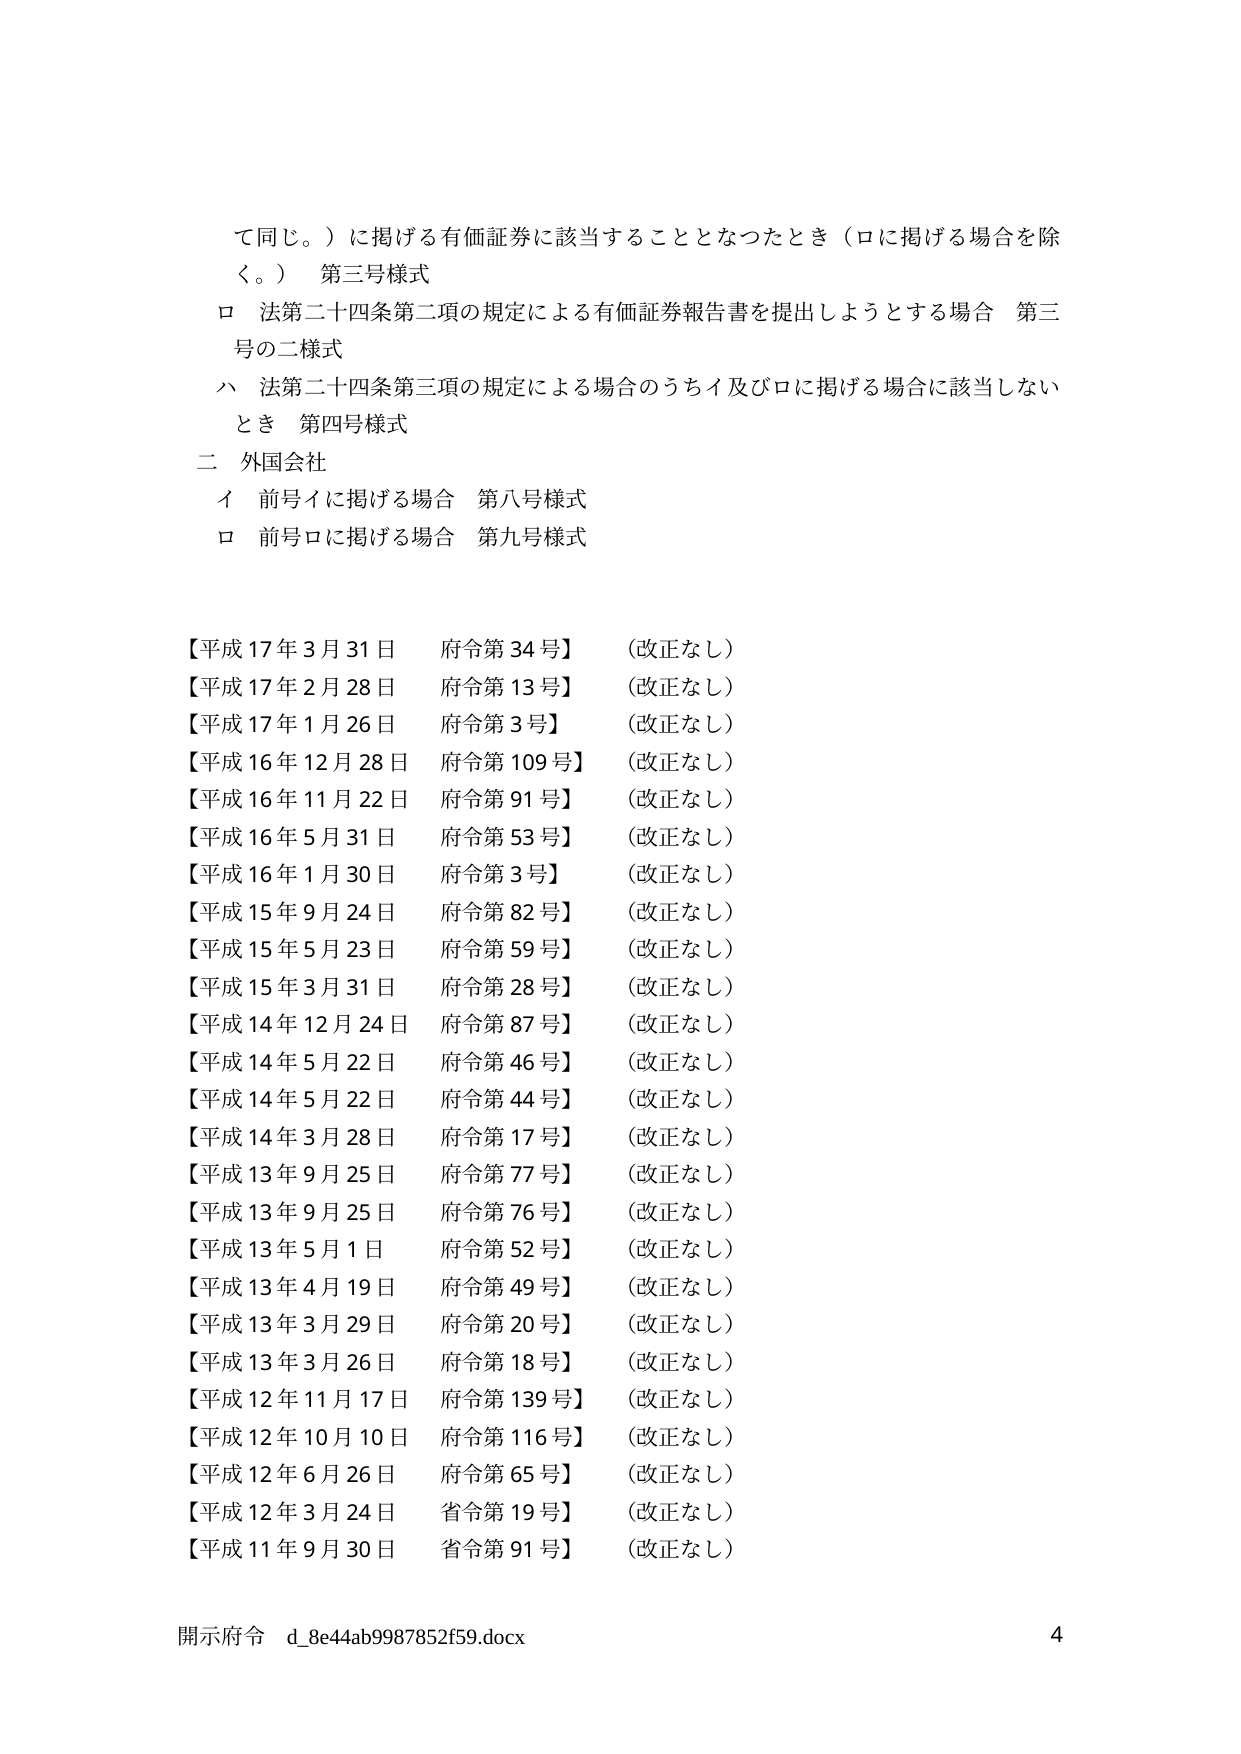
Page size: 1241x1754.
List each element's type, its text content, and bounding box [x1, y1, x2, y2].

text 【平成15年3月31日 府令第28号】 （改正なし） [177, 967, 1063, 1004]
text 【平成13年5月1日 府令第52号】 （改正なし） [177, 1229, 1063, 1267]
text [215, 217, 1063, 292]
text ロ 前号ロに掲げる場合 第九号様式 [215, 517, 1063, 554]
text 【平成16年11月22日 府令第91号】 （改正なし） [177, 779, 1063, 817]
text 【平成14年12月24日 府令第87号】 （改正なし） [177, 1004, 1063, 1042]
text 【平成12年11月17日 府令第139号】 （改正なし） [177, 1379, 1063, 1417]
text 【平成16年1月30日 府令第3号】 （改正なし） [177, 854, 1063, 892]
text 【平成17年3月31日 府令第34号】 （改正なし） [177, 629, 1063, 667]
text ロ 法第二十四条第二項の規定による有価証券報告書を提出しようとする場合 第三号の二様式 [215, 292, 1063, 367]
text 【平成15年9月24日 府令第82号】 （改正なし） [177, 892, 1063, 929]
text 【平成13年9月25日 府令第77号】 （改正なし） [177, 1154, 1063, 1192]
text 【平成17年1月26日 府令第3号】 （改正なし） [177, 704, 1063, 742]
text 【平成16年5月31日 府令第53号】 （改正なし） [177, 817, 1063, 854]
text イ 前号イに掲げる場合 第八号様式 [215, 479, 1063, 517]
text 【平成13年3月26日 府令第18号】 （改正なし） [177, 1342, 1063, 1379]
text 【平成13年4月19日 府令第49号】 （改正なし） [177, 1267, 1063, 1304]
text 【平成13年9月25日 府令第76号】 （改正なし） [177, 1192, 1063, 1229]
text 【平成15年5月23日 府令第59号】 （改正なし） [177, 929, 1063, 967]
text ハ 法第二十四条第三項の規定による場合のうちイ及びロに掲げる場合に該当しないとき 第四号様式 [215, 367, 1063, 442]
text 【平成12年3月24日 省令第19号】 （改正なし） [177, 1492, 1063, 1529]
text 【平成17年2月28日 府令第13号】 （改正なし） [177, 667, 1063, 704]
text 【平成12年6月26日 府令第65号】 （改正なし） [177, 1454, 1063, 1492]
text 【平成12年10月10日 府令第116号】 （改正なし） [177, 1417, 1063, 1454]
text 【平成16年12月28日 府令第109号】 （改正なし） [177, 742, 1063, 779]
text 【平成14年5月22日 府令第46号】 （改正なし） [177, 1042, 1063, 1079]
text 【平成11年9月30日 省令第91号】 （改正なし） [177, 1529, 1063, 1567]
text 【平成14年5月22日 府令第44号】 （改正なし） [177, 1079, 1063, 1117]
text 【平成13年3月29日 府令第20号】 （改正なし） [177, 1304, 1063, 1342]
text 【平成14年3月28日 府令第17号】 （改正なし） [177, 1117, 1063, 1154]
text 二 外国会社 [196, 442, 1063, 479]
